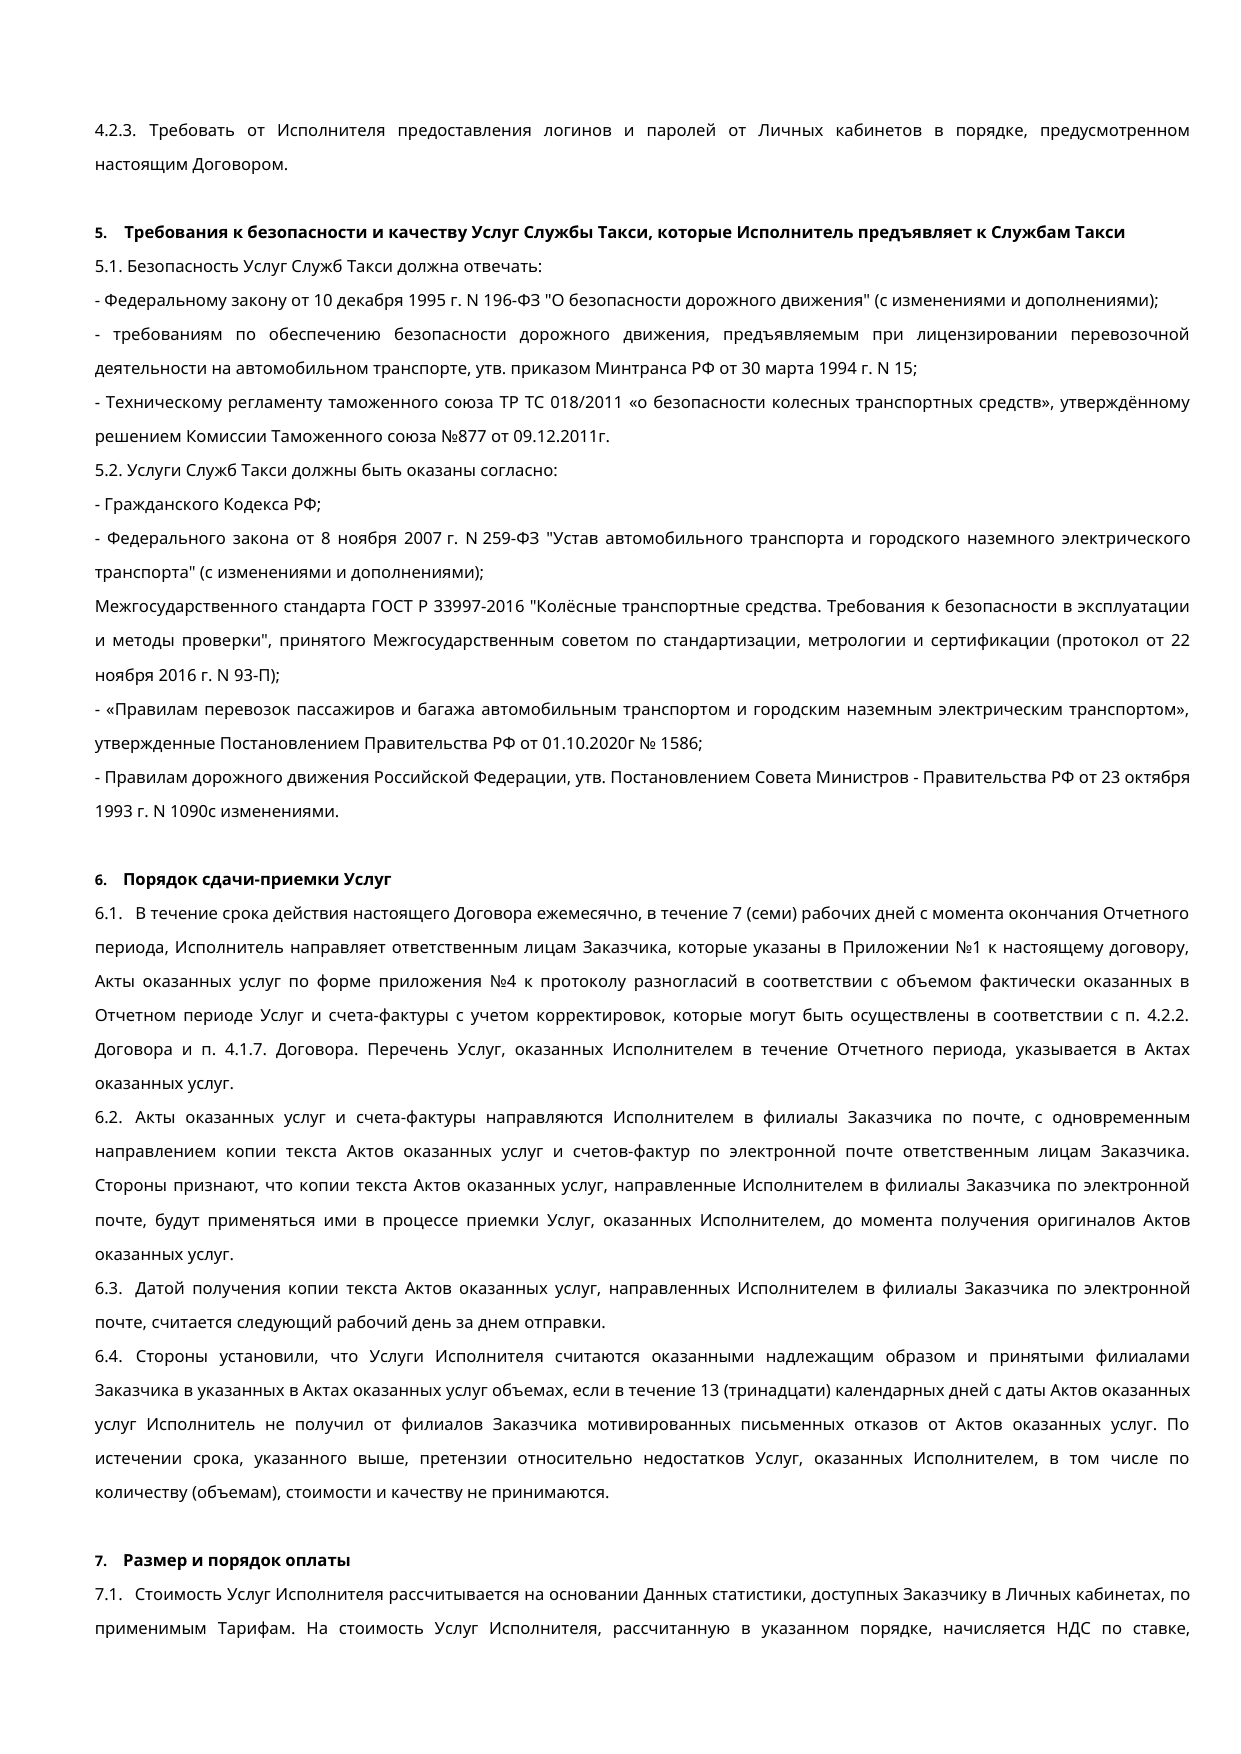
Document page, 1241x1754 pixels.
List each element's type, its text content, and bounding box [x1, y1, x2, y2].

list 5.1. Безопасность Услуг Служб Такси должна отвечать: [94, 254, 1191, 277]
list Акты оказанных услуг и счета-фактуры направляются Исполнителем в филиалы Заказчика по почте, с одновременным направлением копии текста Актов оказанных услуг и счетов-фактур по электронной почте ответственным лицам Заказчика. Стороны признают, что копии текста Актов оказанных услуг, направленные Исполнителем в филиалы Заказчика по электронной почте, будут применяться ими в процессе приемки Услуг, оказанных Исполнителем, до момента получения оригиналов Актов оказанных услуг. [94, 1106, 1191, 1265]
list Требования к безопасности и качеству Услуг Службы Такси, которые Исполнитель предъявляет к Службам Такси [94, 220, 1191, 243]
list - требованиям по обеспечению безопасности дорожного движения, предъявляемым при лицензировании перевозочной деятельности на автомобильном транспорте, утв. приказом Минтранса РФ от 30 марта . N 15; [94, 322, 1191, 379]
list - Федеральному закону от 10 декабря . N 196-ФЗ "О безопасности дорожного движения" (с изменениями и дополнениями); [94, 288, 1191, 311]
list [94, 1583, 1191, 1639]
text - Техническому регламенту таможенного союза ТР ТС 018/2011 «о безопасности колесных транспортных средств», утверждённому решением Комиссии Таможенного союза №877 от 09.12.2011г. [94, 391, 1191, 447]
list Размер и порядок оплаты [94, 1549, 1191, 1571]
list Порядок сдачи-приемки Услуг [94, 867, 1191, 890]
list Стороны установили, что Услуги Исполнителя считаются оказанными надлежащим образом и принятыми филиалами Заказчика в указанных в Актах оказанных услуг объемах, если в течение 13 (тринадцати) календарных дней с даты Актов оказанных услуг Исполнитель не получил от филиалов Заказчика мотивированных письменных отказов от Актов оказанных услуг. По истечении срока, указанного выше, претензии относительно недостатков Услуг, оказанных Исполнителем, в том числе по количеству (объемам), стоимости и качеству не принимаются. [94, 1344, 1191, 1503]
text - Правилам дорожного движения Российской Федерации, утв. Постановлением Совета Министров - Правительства РФ от 23 октября . N 1090с изменениями. [94, 765, 1191, 822]
list Требовать от Исполнителя предоставления логинов и паролей от Личных кабинетов в порядке, предусмотренном настоящим Договором. [94, 118, 1191, 175]
list Датой получения копии текста Актов оказанных услуг, направленных Исполнителем в филиалы Заказчика по электронной почте, считается следующий рабочий день за днем отправки. [94, 1276, 1191, 1333]
text 5.2. Услуги Служб Такси должны быть оказаны согласно: [94, 459, 1191, 481]
text Межгосударственного стандарта ГОСТ Р 33997-2016 "Колёсные транспортные средства. Требования к безопасности в эксплуатации и методы проверки", принятого Межгосударственным советом по стандартизации, метрологии и сертификации (протокол от 22 ноября 2016 г. N 93-П); [94, 595, 1191, 686]
text - Гражданского Кодекса РФ; [94, 493, 1191, 516]
list В течение срока действия настоящего Договора ежемесячно, в течение 7 (семи) рабочих дней с момента окончания Отчетного периода, Исполнитель направляет ответственным лицам Заказчика, которые указаны в Приложении №1 к настоящему договору, Акты оказанных услуг по форме приложения №4 к протоколу разногласий в соответствии с объемом фактически оказанных в Отчетном периоде Услуг и счета-фактуры с учетом корректировок, которые могут быть осуществлены в соответствии с п. 4.2.2. Договора и п. 4.1.7. Договора. Перечень Услуг, оказанных Исполнителем в течение Отчетного периода, указывается в Актах оказанных услуг. [94, 902, 1191, 1094]
text - Федерального закона от 8 ноября . N 259-ФЗ "Устав автомобильного транспорта и городского наземного электрического транспорта" (с изменениями и дополнениями); [94, 527, 1191, 584]
text - «Правилам перевозок пассажиров и багажа автомобильным транспортом и городским наземным электрическим транспортом», утвержденные Постановлением Правительства РФ от 01.10.2020г № 1586; [94, 697, 1191, 754]
